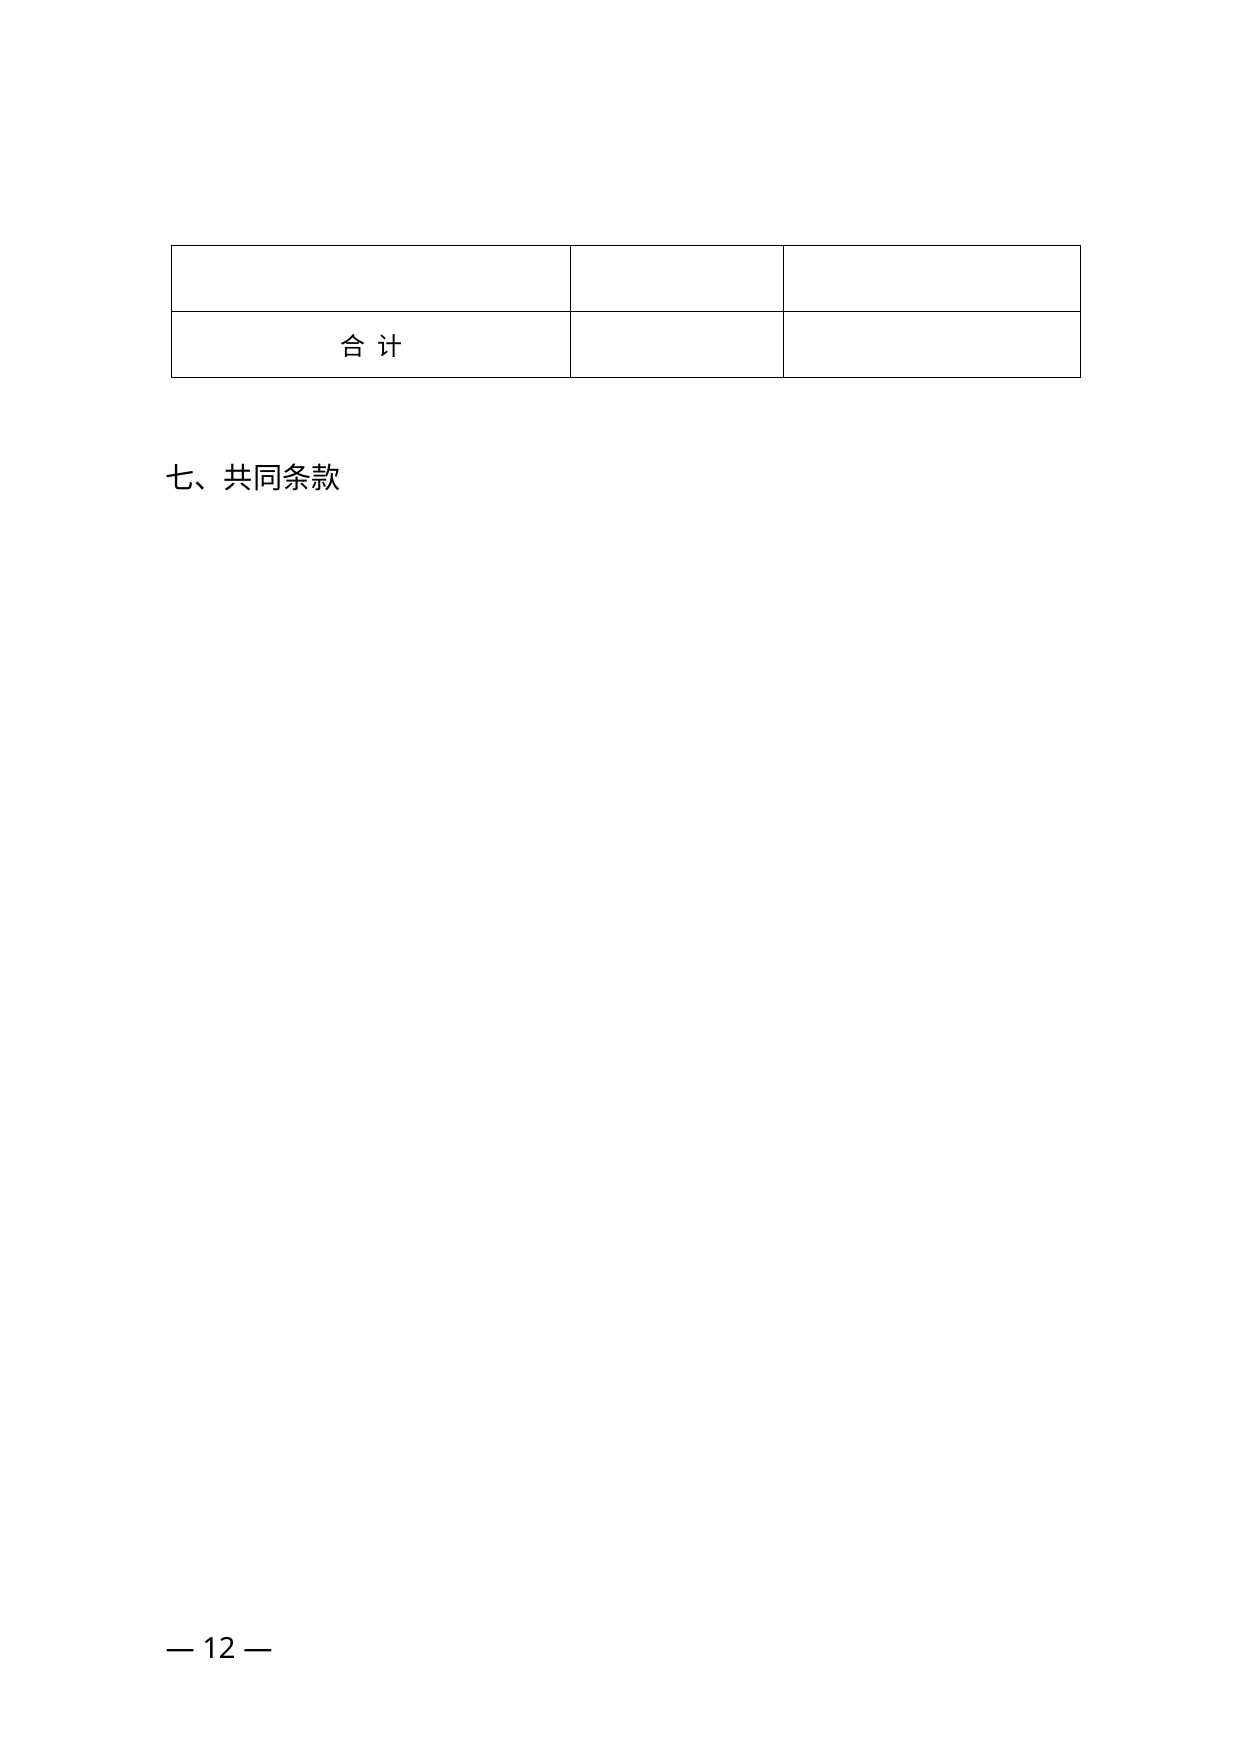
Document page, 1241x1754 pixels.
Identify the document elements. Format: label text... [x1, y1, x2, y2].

table_cell 合 计 [172, 312, 570, 377]
table_cell [784, 246, 1080, 311]
table_cell [571, 246, 783, 311]
list 共同条款 [165, 443, 1087, 508]
table_cell [571, 312, 783, 377]
table_cell [172, 246, 570, 311]
table_cell [784, 312, 1080, 377]
